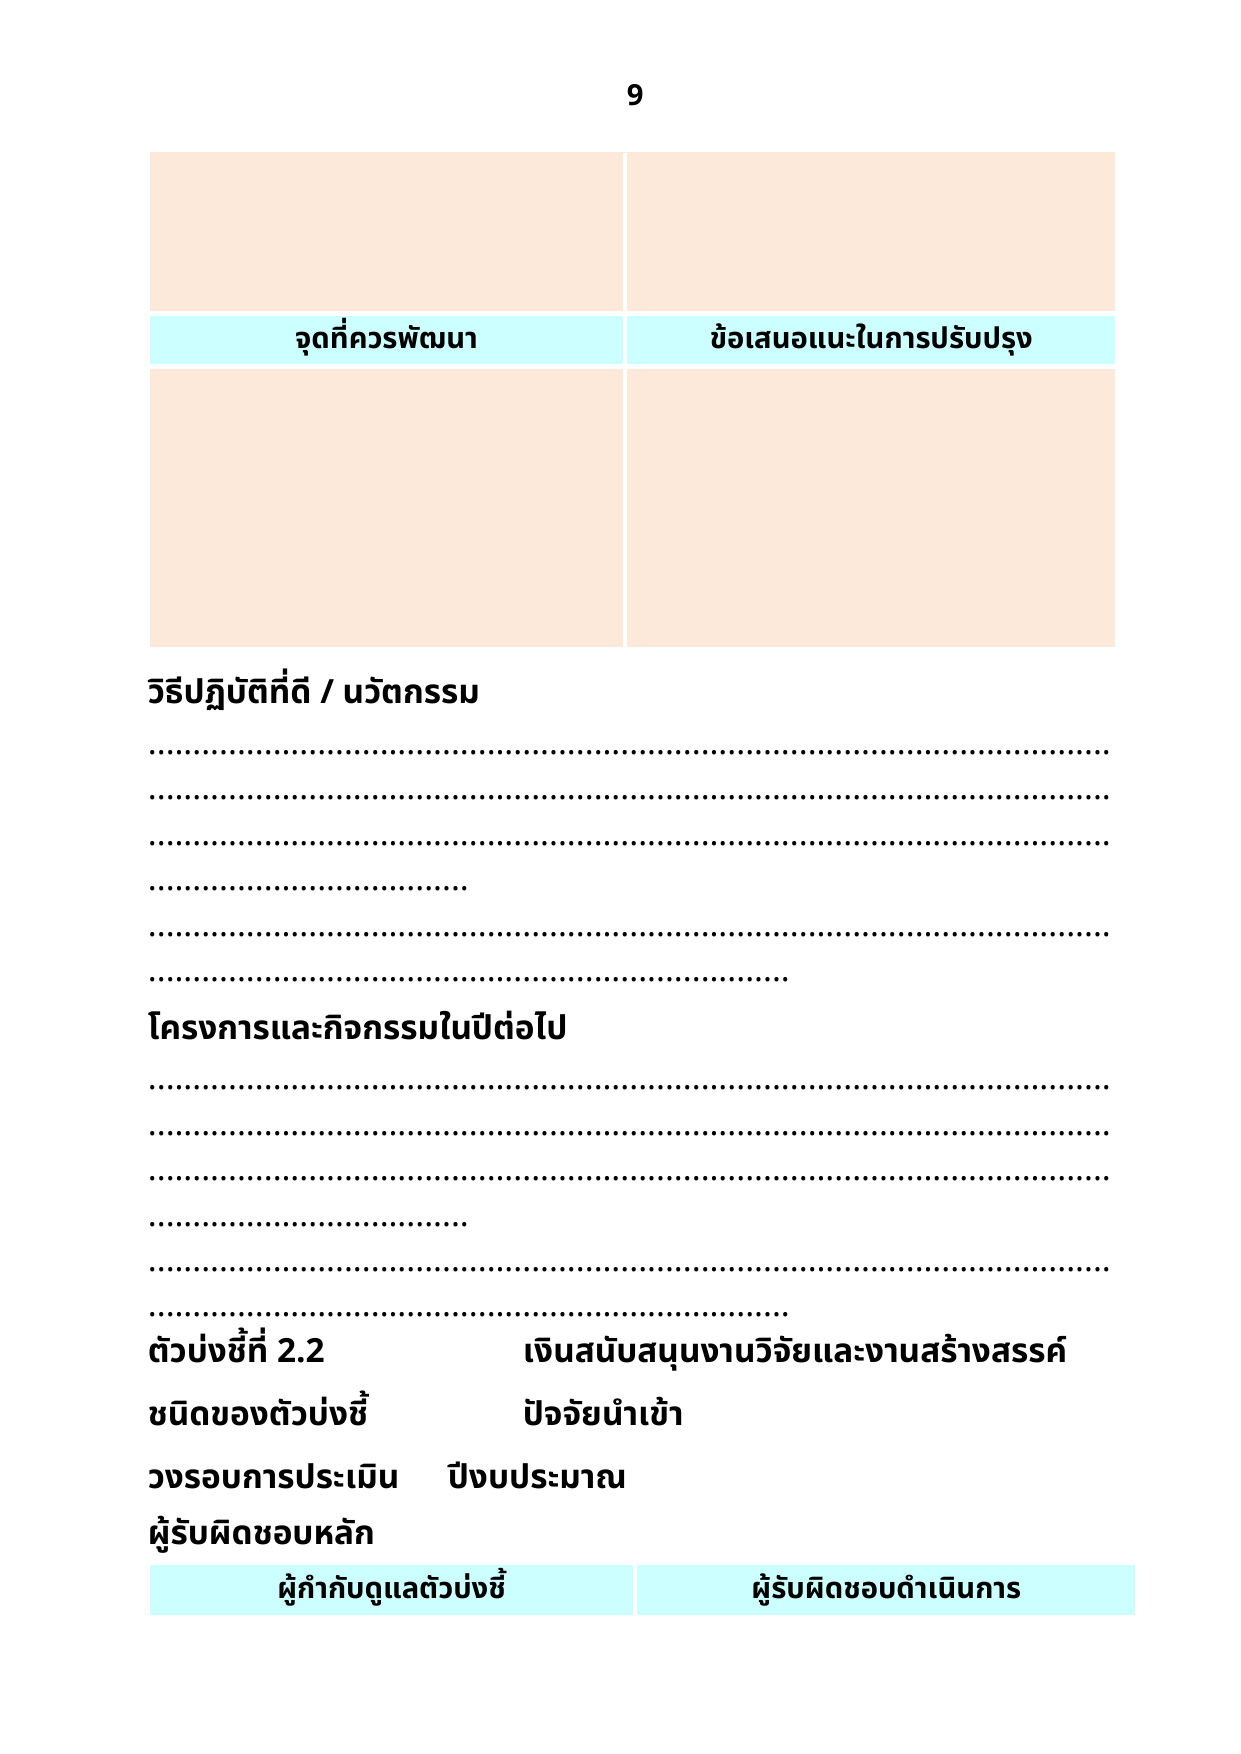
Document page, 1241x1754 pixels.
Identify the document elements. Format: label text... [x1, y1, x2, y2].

text วงรอบการประเมิน ปีงบประมาณ [148, 1453, 1122, 1503]
text ชนิดของตัวบ่งชี้ ปัจจัยนำเข้า [148, 1390, 1122, 1440]
table_header ผู้กำกับดูแลตัวบ่งชี้ [150, 1565, 633, 1615]
text .................................................................................................................................................................................... [148, 1236, 1122, 1327]
text ตัวบ่งชี้ที่ 2.2 เงินสนับสนุนงานวิจัยและงานสร้างสรรค์ [148, 1327, 1122, 1377]
table_cell [150, 152, 625, 311]
table_cell [627, 369, 1115, 647]
text ........................................................................................................................................................................................................................................................................................................................................................................ [148, 719, 1122, 900]
text .................................................................................................................................................................................... [148, 900, 1122, 991]
table_cell [150, 369, 623, 647]
text วิธีปฏิบัติที่ดี / นวัตกรรม [148, 668, 1122, 719]
table_header ผู้รับผิดชอบดำเนินการ [637, 1565, 1135, 1615]
text โครงการและกิจกรรมในปีต่อไป [148, 1004, 1122, 1054]
table_cell ข้อเสนอแนะในการปรับปรุง [627, 316, 1115, 364]
table_cell [627, 152, 1115, 311]
table_cell จุดที่ควรพัฒนา [150, 316, 623, 364]
text ผู้รับผิดชอบหลัก [148, 1509, 1122, 1560]
text ........................................................................................................................................................................................................................................................................................................................................................................ [148, 1054, 1122, 1236]
